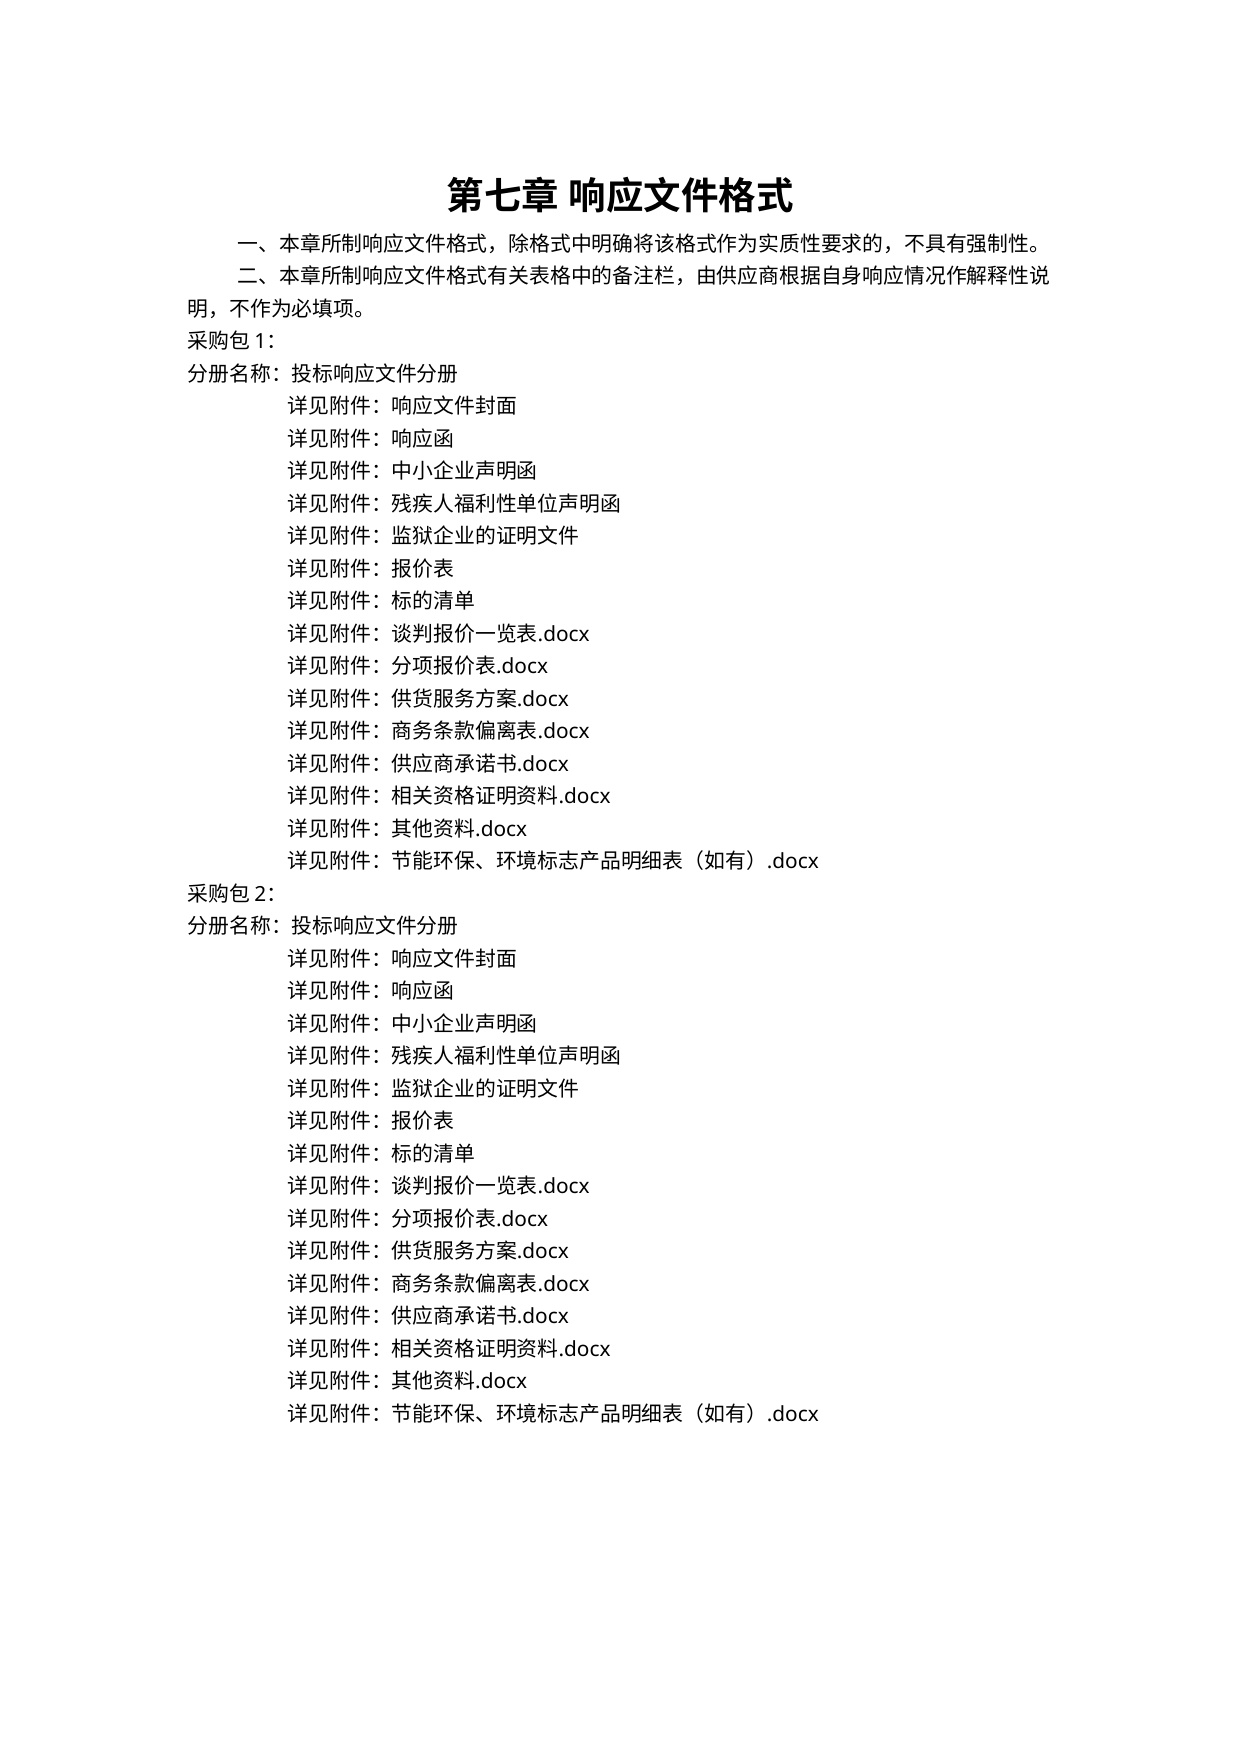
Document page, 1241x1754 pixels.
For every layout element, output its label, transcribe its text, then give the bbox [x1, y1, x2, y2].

text 详见附件：响应文件封面 [187, 942, 1053, 974]
text 详见附件：供应商承诺书.docx [187, 1299, 1053, 1332]
text 采购包2： [187, 877, 1053, 909]
text 详见附件：中小企业声明函 [187, 454, 1053, 487]
text 详见附件：谈判报价一览表.docx [187, 617, 1053, 649]
text 详见附件：标的清单 [187, 584, 1053, 617]
text 详见附件：监狱企业的证明文件 [187, 1072, 1053, 1104]
text 详见附件：相关资格证明资料.docx [187, 779, 1053, 812]
text 详见附件：分项报价表.docx [187, 649, 1053, 682]
text 详见附件：商务条款偏离表.docx [187, 714, 1053, 747]
text 分册名称：投标响应文件分册 [187, 909, 1053, 942]
text 详见附件：分项报价表.docx [187, 1202, 1053, 1234]
text 第七章 响应文件格式 [187, 162, 1053, 227]
text 详见附件：响应文件封面 [187, 389, 1053, 422]
text 详见附件：其他资料.docx [187, 812, 1053, 844]
text 详见附件：报价表 [187, 552, 1053, 584]
text 采购包1： [187, 324, 1053, 357]
text 详见附件：供货服务方案.docx [187, 682, 1053, 714]
text 详见附件：商务条款偏离表.docx [187, 1267, 1053, 1299]
text 详见附件：监狱企业的证明文件 [187, 519, 1053, 552]
text 详见附件：供应商承诺书.docx [187, 747, 1053, 779]
text 二、本章所制响应文件格式有关表格中的备注栏，由供应商根据自身响应情况作解释性说明，不作为必填项。 [187, 259, 1053, 324]
text 详见附件：残疾人福利性单位声明函 [187, 487, 1053, 519]
text 详见附件：其他资料.docx [187, 1364, 1053, 1397]
text 详见附件：残疾人福利性单位声明函 [187, 1039, 1053, 1072]
text 详见附件：供货服务方案.docx [187, 1234, 1053, 1267]
text 分册名称：投标响应文件分册 [187, 357, 1053, 389]
text 详见附件：中小企业声明函 [187, 1007, 1053, 1039]
text 详见附件：谈判报价一览表.docx [187, 1169, 1053, 1202]
text 详见附件：相关资格证明资料.docx [187, 1332, 1053, 1364]
text 详见附件：响应函 [187, 422, 1053, 454]
text 一、本章所制响应文件格式，除格式中明确将该格式作为实质性要求的，不具有强制性。 [187, 227, 1053, 259]
text 详见附件：节能环保、环境标志产品明细表（如有）.docx [187, 844, 1053, 877]
text 详见附件：报价表 [187, 1104, 1053, 1137]
text 详见附件：响应函 [187, 974, 1053, 1007]
text 详见附件：节能环保、环境标志产品明细表（如有）.docx [187, 1397, 1053, 1429]
text 详见附件：标的清单 [187, 1137, 1053, 1169]
